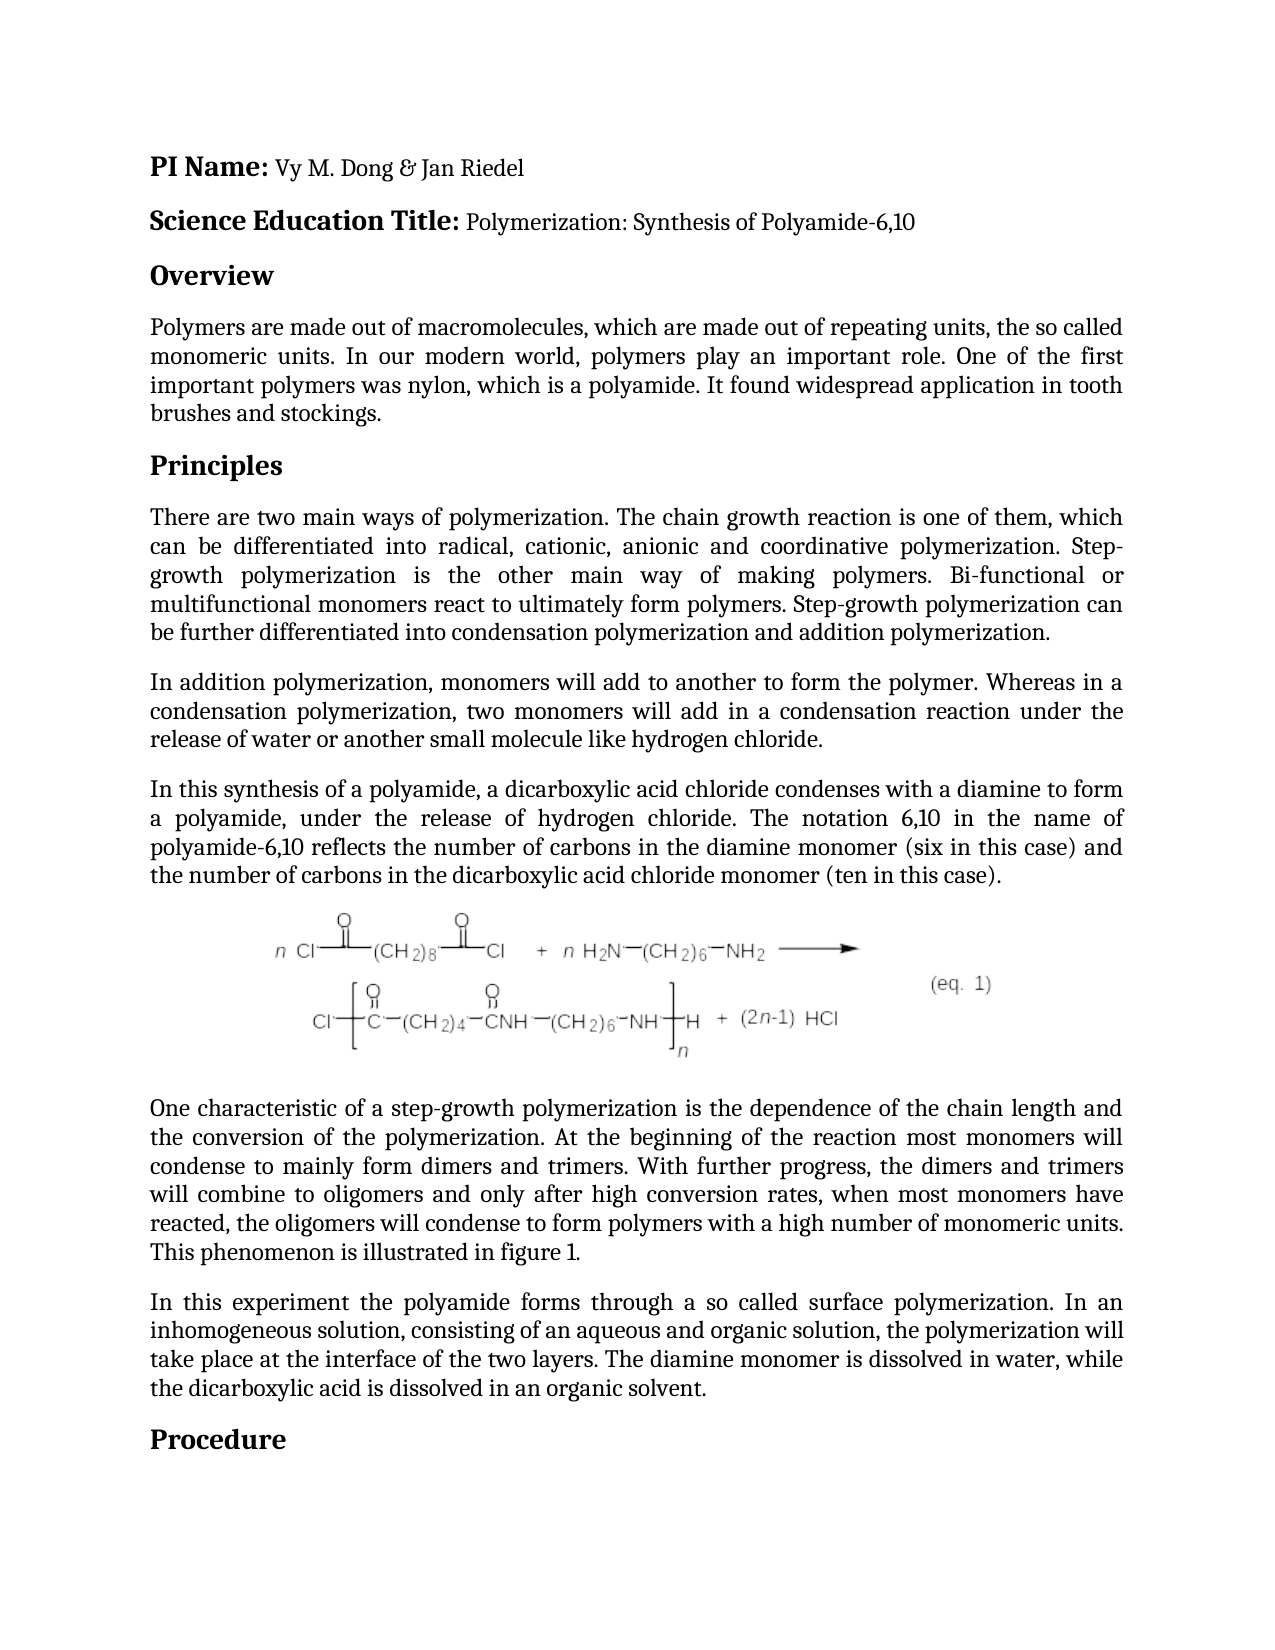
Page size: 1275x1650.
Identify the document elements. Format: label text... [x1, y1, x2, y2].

text PI Name: Vy M. Dong & Jan Riedel [150, 150, 1125, 183]
text Polymers are made out of macromolecules, which are made out of repeating units, the so called monomeric units. In our modern world, polymers play an important role. One of the first important polymers was nylon, which is a polyamide. It found widespread application in tooth brushes and stockings. [150, 313, 1125, 428]
text In this experiment the polyamide forms through a so called surface polymerization. In an inhomogeneous solution, consisting of an aqueous and organic solution, the polymerization will take place at the interface of the two layers. The diamine monomer is dissolved in water, while the dicarboxylic acid is dissolved in an organic solvent. [150, 1287, 1125, 1402]
text Procedure [150, 1423, 1125, 1457]
text In this synthesis of a polyamide, a dicarboxylic acid chloride condenses with a diamine to form a polyamide, under the release of hydrogen chloride. The notation 6,10 in the name of polyamide-6,10 reflects the number of carbons in the diamine monomer (six in this case) and the number of carbons in the dicarboxylic acid chloride monomer (ten in this case). [150, 775, 1125, 890]
text In addition polymerization, monomers will add to another to form the polymer. Whereas in a condensation polymerization, two monomers will add in a condensation reaction under the release of water or another small molecule like hydrogen chloride. [150, 668, 1125, 754]
text Science Education Title: Polymerization: Synthesis of Polyamide-6,10 [150, 204, 1125, 238]
text Overview [150, 259, 1125, 292]
text There are two main ways of polymerization. The chain growth reaction is one of them, which can be differentiated into radical, cationic, anionic and coordinative polymerization. Step-growth polymerization is the other main way of making polymers. Bi-functional or multifunctional monomers react to ultimately form polymers. Step-growth polymerization can be further differentiated into condensation polymerization and addition polymerization. [150, 503, 1125, 647]
text Principles [150, 449, 1125, 482]
text One characteristic of a step-growth polymerization is the dependence of the chain length and the conversion of the polymerization. At the beginning of the reaction most monomers will condense to mainly form dimers and trimers. With further progress, the dimers and trimers will combine to oligomers and only after high conversion rates, when most monomers have reacted, the oligomers will condense to form polymers with a high number of monomeric units. This phenomenon is illustrated in figure 1. [150, 1094, 1125, 1267]
